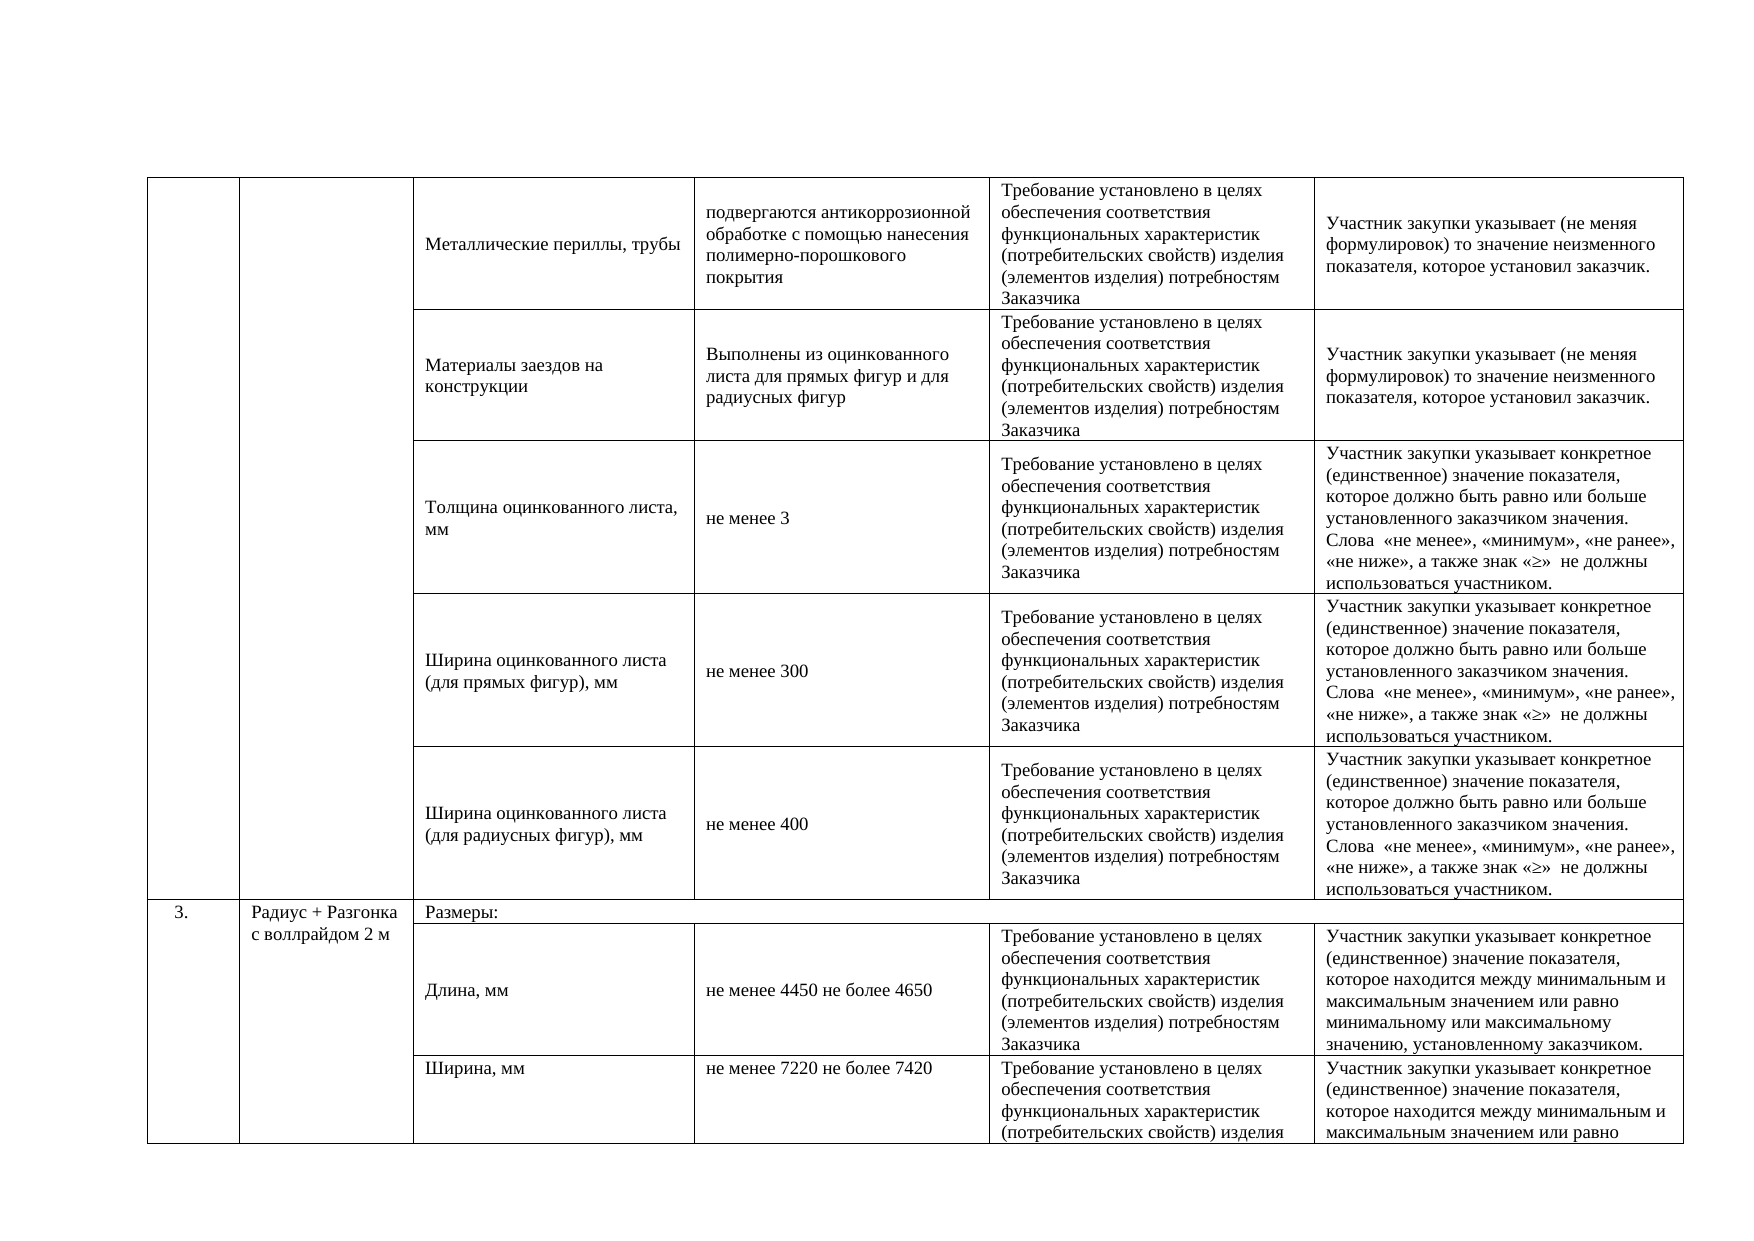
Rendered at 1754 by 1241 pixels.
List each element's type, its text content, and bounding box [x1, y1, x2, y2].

table_cell Размеры: [414, 900, 1683, 923]
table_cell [695, 1056, 989, 1143]
table_cell Ширина, мм [414, 1056, 694, 1143]
table_cell Участник закупки указывает (не меняя формулировок) то значение неизменного показателя, которое установил заказчик. [1315, 310, 1683, 440]
table_cell Участник закупки указывает конкретное (единственное) значение показателя, которое должно быть равно или больше установленного заказчиком значения. Слова «не менее», «минимум», «не ранее», «не ниже», а также знак «≥» не должны использоваться участником. [1315, 594, 1683, 746]
table_cell Выполнены из оцинкованного листа для прямых фигур и для радиусных фигур [695, 310, 989, 440]
table_cell Участник закупки указывает (не меняя формулировок) то значение неизменного показателя, которое установил заказчик. [1315, 178, 1683, 309]
table_cell Ширина оцинкованного листа (для прямых фигур), мм [414, 594, 694, 746]
table_cell Ширина оцинкованного листа (для радиусных фигур), мм [414, 747, 694, 899]
table_cell Металлические периллы, трубы [414, 178, 694, 309]
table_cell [990, 1056, 1314, 1143]
table_cell подвергаются антикоррозионной обработке с помощью нанесения полимерно-порошкового покрытия [695, 178, 989, 309]
table_cell не менее 3 [695, 441, 989, 593]
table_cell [1315, 1056, 1683, 1143]
table_cell Толщина оцинкованного листа, мм [414, 441, 694, 593]
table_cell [990, 178, 1314, 309]
table_cell Материалы заездов на конструкции [414, 310, 694, 440]
table_cell не менее 400 [695, 747, 989, 899]
table_cell Участник закупки указывает конкретное (единственное) значение показателя, которое должно быть равно или больше установленного заказчиком значения. Слова «не менее», «минимум», «не ранее», «не ниже», а также знак «≥» не должны использоваться участником. [1315, 747, 1683, 899]
table_cell Радиус + Разгонка с воллрайдом 2 м [240, 900, 413, 1143]
table_cell 3. [148, 900, 239, 1143]
table_cell не менее 4450 не более 4650 [695, 924, 989, 1054]
table_cell Длина, мм [414, 924, 694, 1054]
table_cell не менее 300 [695, 594, 989, 746]
table_cell Участник закупки указывает конкретное (единственное) значение показателя, которое должно быть равно или больше установленного заказчиком значения. Слова «не менее», «минимум», «не ранее», «не ниже», а также знак «≥» не должны использоваться участником. [1315, 441, 1683, 593]
